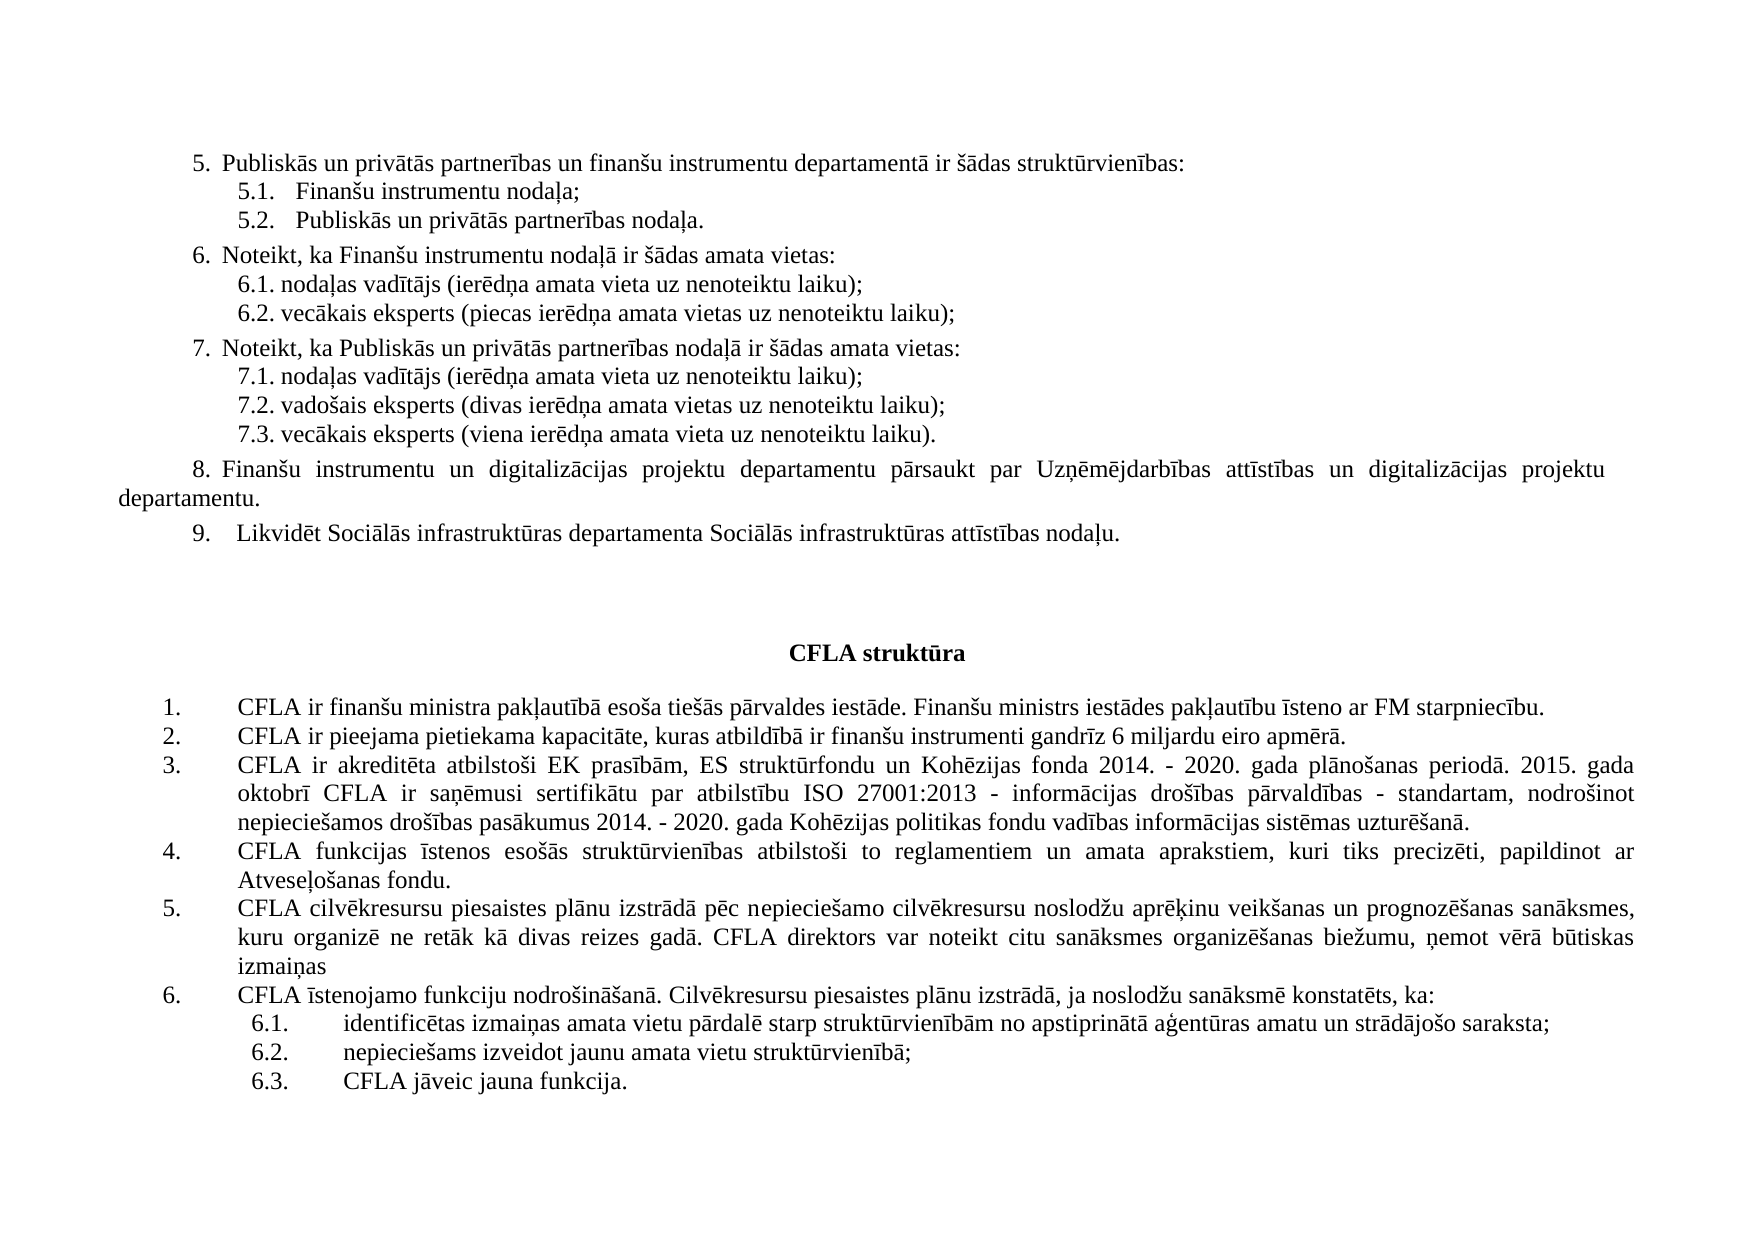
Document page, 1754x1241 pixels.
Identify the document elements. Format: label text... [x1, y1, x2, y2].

text CFLA struktūra [118, 638, 1636, 667]
list Noteikt, ka Finanšu instrumentu nodaļā ir šādas amata vietas: [118, 240, 1606, 269]
list CFLA īstenojamo funkciju nodrošināšanā. Cilvēkresursu piesaistes plānu izstrādā, ja noslodžu sanāksmē konstatēts, ka: [162, 980, 1636, 1008]
list CFLA ir akreditēta atbilstoši EK prasībām, ES struktūrfondu un Kohēzijas fonda 2014. - 2020. gada plānošanas periodā. 2015. gada oktobrī CFLA ir saņēmusi sertifikātu par atbilstību ISO 27001:2013 - informācijas drošības pārvaldības - standartam, nodrošinot nepieciešamos drošības pasākumus 2014. - 2020. gada Kohēzijas politikas fondu vadības informācijas sistēmas uzturēšanā. [162, 750, 1636, 836]
list CFLA funkcijas īstenos esošās struktūrvienības atbilstoši to reglamentiem un amata aprakstiem, kuri tiks precizēti, papildinot ar Atveseļošanas fondu. [162, 836, 1636, 893]
list Publiskās un privātās partnerības un finanšu instrumentu departamentā ir šādas struktūrvienības: [118, 148, 1606, 176]
list nepieciešams izveidot jaunu amata vietu struktūrvienībā; [251, 1037, 1636, 1066]
list nodaļas vadītājs (ierēdņa amata vieta uz nenoteiktu laiku); [237, 361, 1606, 390]
list Finanšu instrumentu un digitalizācijas projektu departamentu pārsaukt par Uzņēmējdarbības attīstības un digitalizācijas projektu departamentu. [118, 454, 1606, 511]
list vadošais eksperts (divas ierēdņa amata vietas uz nenoteiktu laiku); [237, 390, 1606, 419]
list Noteikt, ka Publiskās un privātās partnerības nodaļā ir šādas amata vietas: [118, 333, 1606, 361]
list CFLA cilvēkresursu piesaistes plānu izstrādā pēc nepieciešamo cilvēkresursu noslodžu aprēķinu veikšanas un prognozēšanas sanāksmes, kuru organizē ne retāk kā divas reizes gadā. CFLA direktors var noteikt citu sanāksmes organizēšanas biežumu, ņemot vērā būtiskas izmaiņas [162, 893, 1636, 980]
list CFLA ir pieejama pietiekama kapacitāte, kuras atbildībā ir finanšu instrumenti gandrīz 6 miljardu eiro apmērā. [162, 721, 1636, 750]
list vecākais eksperts (viena ierēdņa amata vieta uz nenoteiktu laiku). [237, 419, 1606, 448]
list nodaļas vadītājs (ierēdņa amata vieta uz nenoteiktu laiku); [237, 269, 1606, 298]
list vecākais eksperts (piecas ierēdņa amata vietas uz nenoteiktu laiku); [237, 298, 1606, 326]
list CFLA jāveic jauna funkcija. [251, 1066, 1636, 1095]
list identificētas izmaiņas amata vietu pārdalē starp struktūrvienībām no apstiprinātā aģentūras amatu un strādājošo saraksta; [251, 1008, 1636, 1037]
list Finanšu instrumentu nodaļa; [237, 176, 1606, 205]
list Likvidēt Sociālās infrastruktūras departamenta Sociālās infrastruktūras attīstības nodaļu. [118, 518, 1606, 546]
list Publiskās un privātās partnerības nodaļa. [237, 205, 1606, 234]
list CFLA ir finanšu ministra pakļautībā esoša tiešās pārvaldes iestāde. Finanšu ministrs iestādes pakļautību īsteno ar FM starpniecību. [162, 692, 1636, 721]
